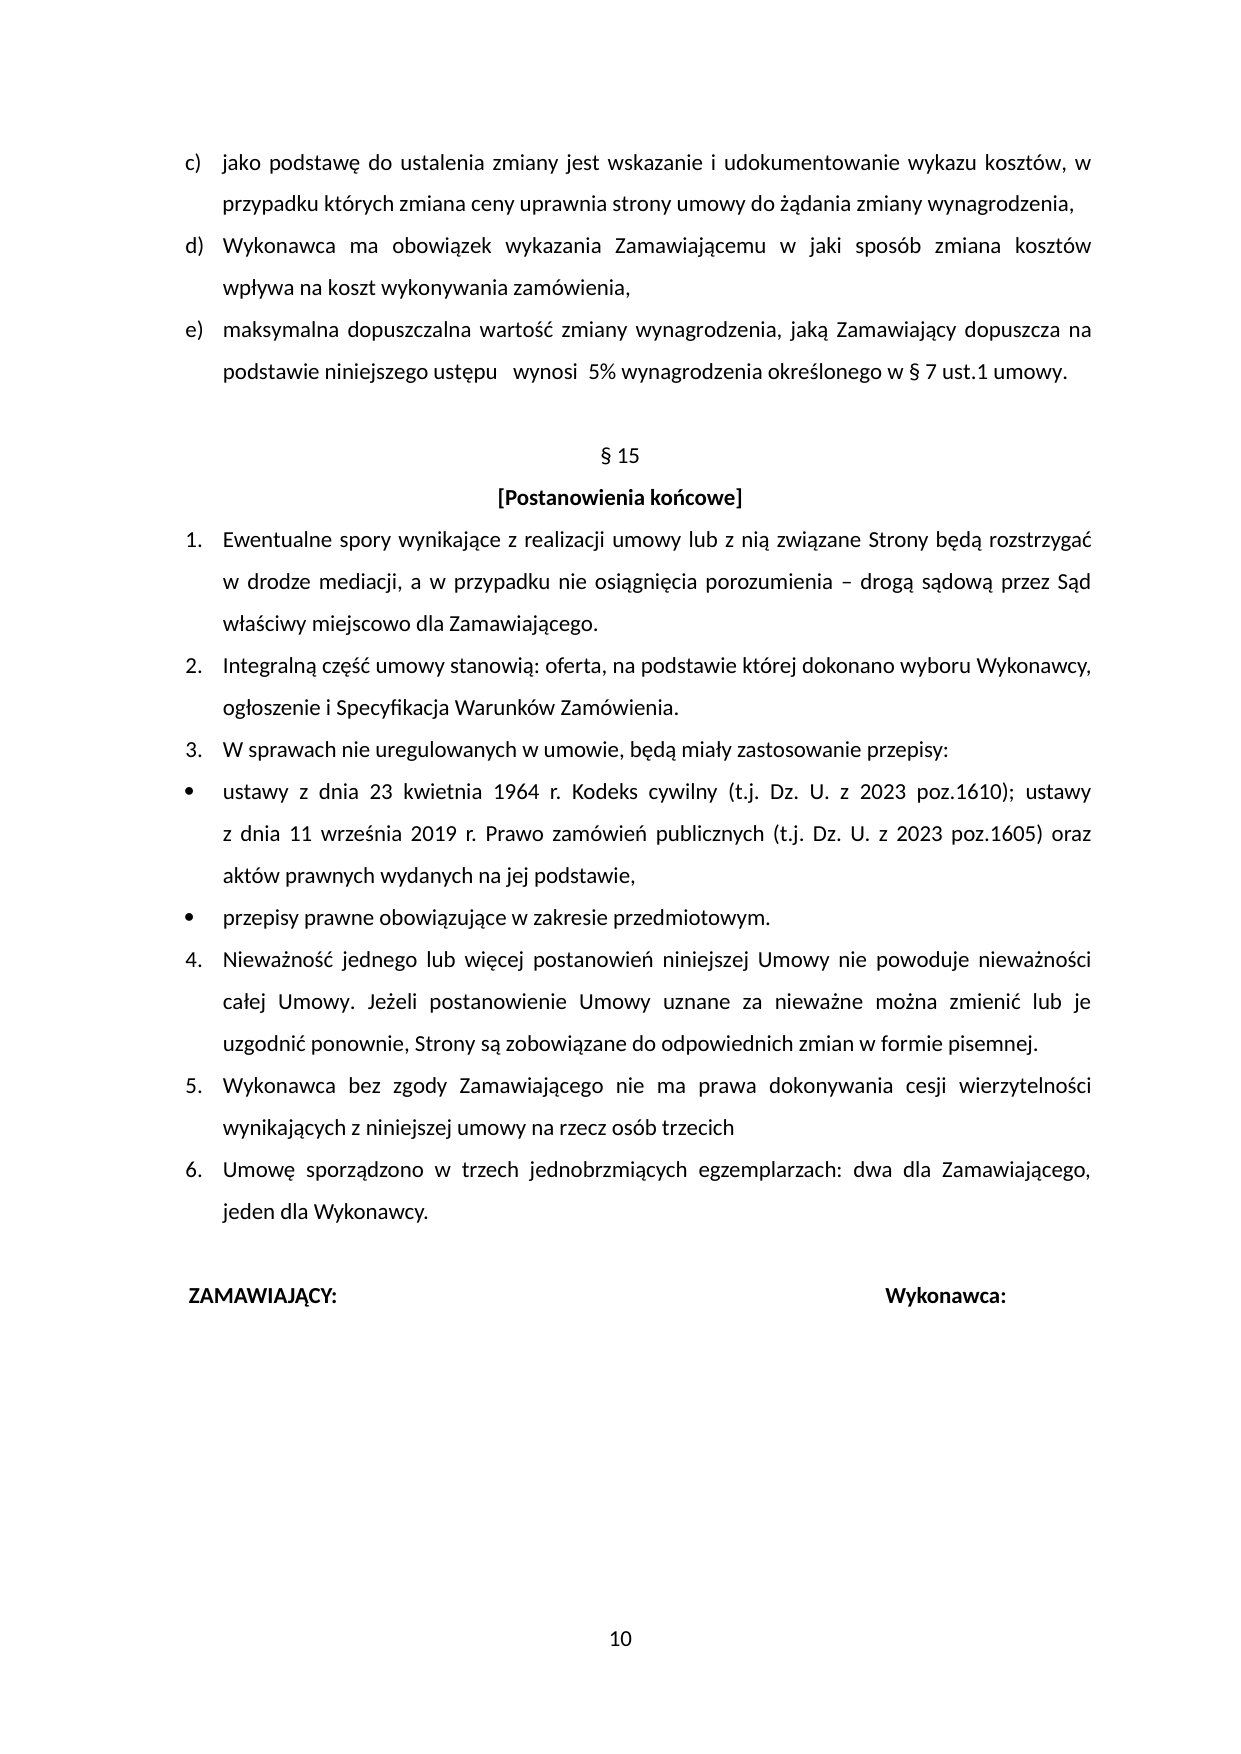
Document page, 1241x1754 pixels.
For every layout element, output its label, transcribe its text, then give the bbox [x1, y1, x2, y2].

list Nieważność jednego lub więcej postanowień niniejszej Umowy nie powoduje nieważności całej Umowy. Jeżeli postanowienie Umowy uznane za nieważne można zmienić lub je uzgodnić ponownie, Strony są zobowiązane do odpowiednich zmian w formie pisemnej. [185, 945, 1093, 1057]
list maksymalna dopuszczalna wartość zmiany wynagrodzenia, jaką Zamawiający dopuszcza na podstawie niniejszego ustępu wynosi 5% wynagrodzenia określonego w § 7 ust.1 umowy. [185, 316, 1093, 386]
list Wykonawca ma obowiązek wykazania Zamawiającemu w jaki sposób zmiana kosztów wpływa na koszt wykonywania zamówienia, [185, 232, 1093, 302]
list ustawy z dnia 23 kwietnia 1964 r. Kodeks cywilny (t.j. Dz. U. z 2023 poz.1610); ustawy z dnia 11 września 2019 r. Prawo zamówień publicznych (t.j. Dz. U. z 2023 poz.1605) oraz aktów prawnych wydanych na jej podstawie, [185, 777, 1093, 889]
list Integralną część umowy stanowią: oferta, na podstawie której dokonano wyboru Wykonawcy, ogłoszenie i Specyfikacja Warunków Zamówienia. [185, 651, 1093, 721]
list W sprawach nie uregulowanych w umowie, będą miały zastosowanie przepisy: [185, 735, 1093, 763]
text [Postanowienia końcowe] [148, 483, 1093, 511]
list jako podstawę do ustalenia zmiany jest wskazanie i udokumentowanie wykazu kosztów, w przypadku których zmiana ceny uprawnia strony umowy do żądania zmiany wynagrodzenia, [185, 148, 1093, 218]
list Ewentualne spory wynikające z realizacji umowy lub z nią związane Strony będą rozstrzygać w drodze mediacji, a w przypadku nie osiągnięcia porozumienia – drogą sądową przez Sąd właściwy miejscowo dla Zamawiającego. [185, 525, 1093, 637]
list przepisy prawne obowiązujące w zakresie przedmiotowym. [185, 903, 1093, 931]
list Umowę sporządzono w trzech jednobrzmiących egzemplarzach: dwa dla Zamawiającego, jeden dla Wykonawcy. [185, 1155, 1093, 1225]
text § 15 [148, 441, 1093, 469]
list Wykonawca bez zgody Zamawiającego nie ma prawa dokonywania cesji wierzytelności wynikających z niniejszej umowy na rzecz osób trzecich [185, 1071, 1093, 1141]
text ZAMAWIAJĄCY: Wykonawca: [148, 1281, 1093, 1339]
